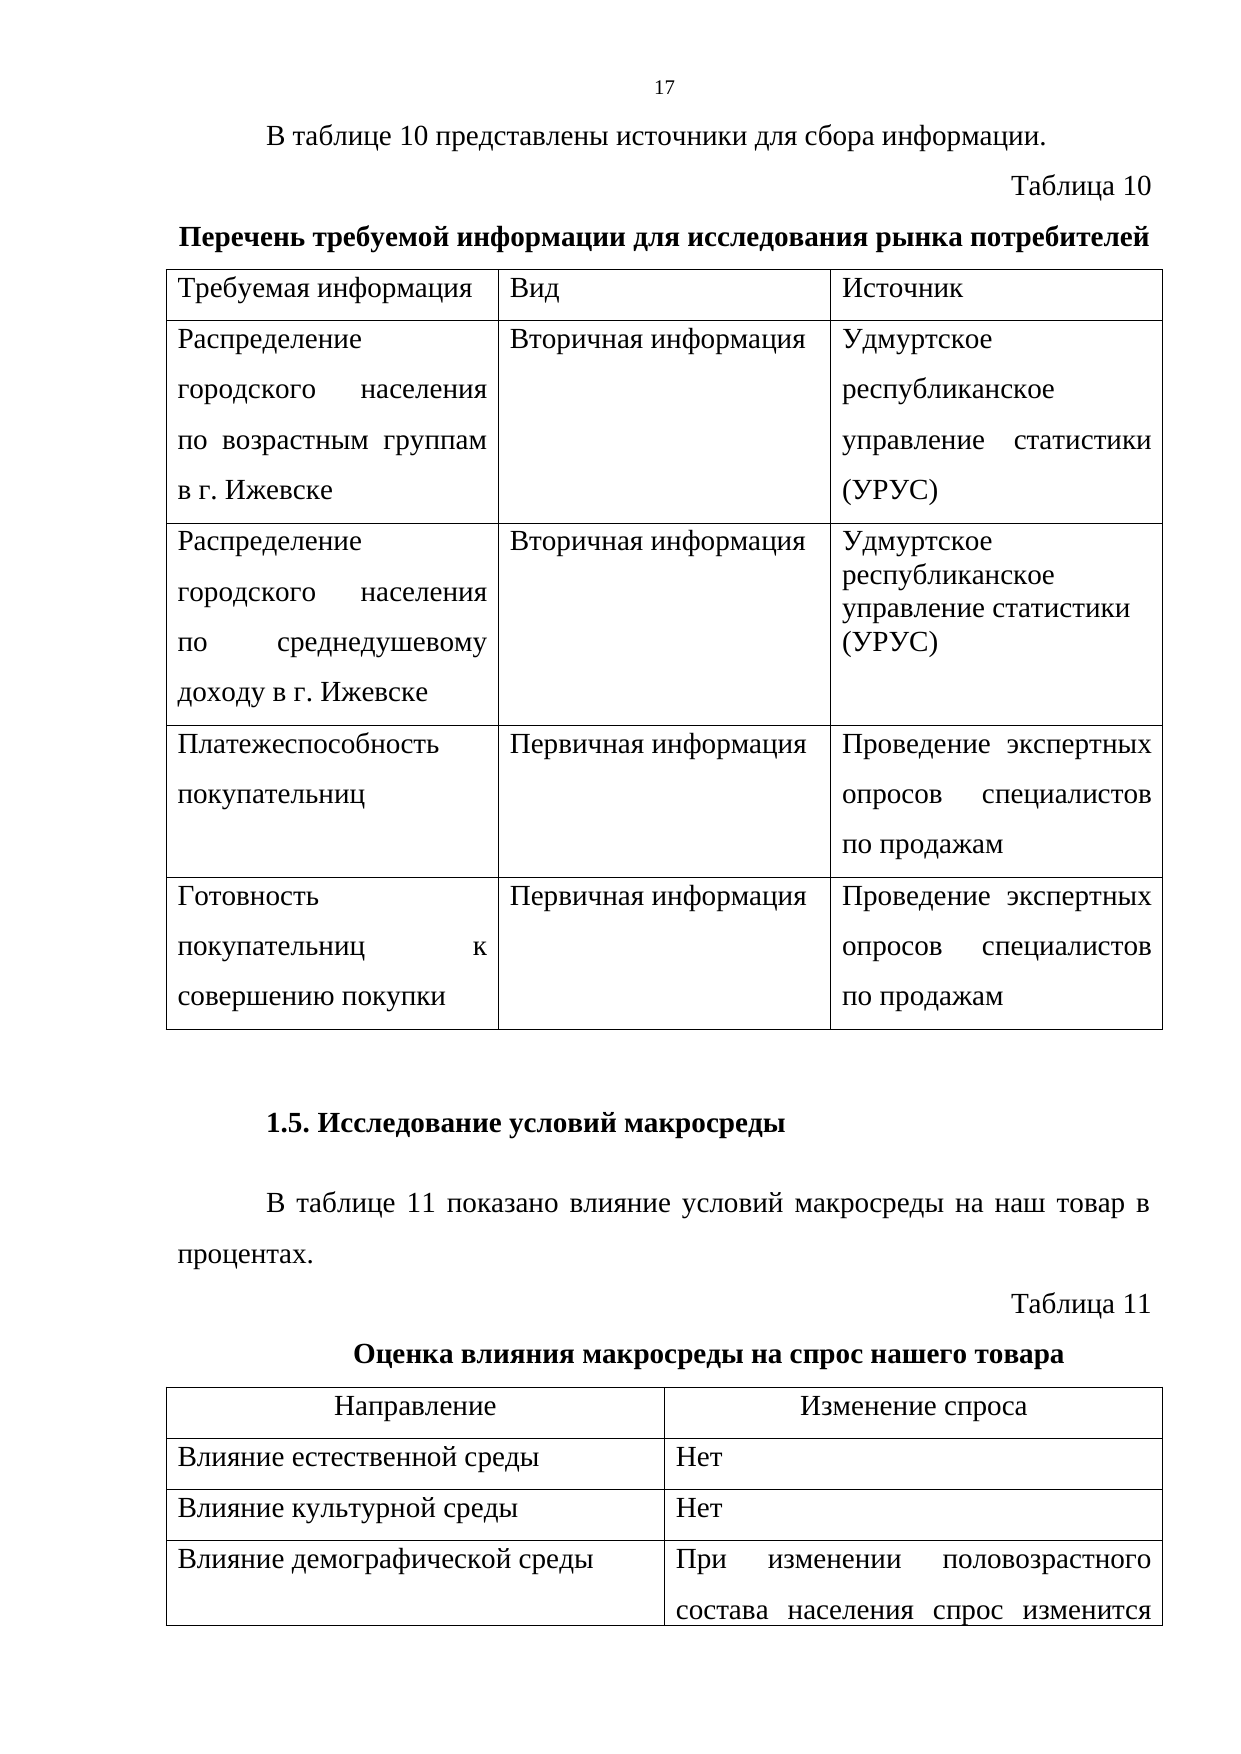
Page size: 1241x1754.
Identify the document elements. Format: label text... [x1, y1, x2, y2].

table_cell Платежеспособность покупательниц [167, 726, 498, 877]
table_header Источник [831, 270, 1162, 320]
table_cell Вторичная информация [499, 321, 830, 522]
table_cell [665, 1541, 1162, 1625]
table_cell Распределение городского населения по возрастным группам в г. Ижевске [167, 321, 498, 522]
table_cell Удмуртское республиканское управление статистики (УРУС) [831, 524, 1162, 725]
table_cell Удмуртское республиканское управление статистики (УРУС) [831, 321, 1162, 522]
table_header Требуемая информация [167, 270, 498, 320]
table_header Изменение спроса [665, 1388, 1162, 1438]
table_header Вид [499, 270, 830, 320]
table_cell Первичная информация [499, 878, 830, 1028]
text Перечень требуемой информации для исследования рынка потребителей [177, 219, 1152, 252]
table_header Направление [167, 1388, 664, 1438]
table_cell Проведение экспертных опросов специалистов по продажам [831, 878, 1162, 1028]
subtitle Исследование условий макросреды [266, 1105, 1152, 1138]
text В таблице 11 показано влияние условий макросреды на наш товар в процентах. [177, 1185, 1152, 1269]
text Таблица 10 [177, 168, 1152, 202]
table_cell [167, 1541, 664, 1625]
table_cell Готовность покупательниц к совершению покупки [167, 878, 498, 1028]
table_cell Распределение городского населения по среднедушевому доходу в г. Ижевске [167, 524, 498, 725]
table_cell Влияние естественной среды [167, 1439, 664, 1489]
table_cell Нет [665, 1439, 1162, 1489]
text В таблице 10 представлены источники для сбора информации. [177, 118, 1152, 152]
table_cell Первичная информация [499, 726, 830, 877]
table_cell Нет [665, 1490, 1162, 1540]
table_cell Проведение экспертных опросов специалистов по продажам [831, 726, 1162, 877]
table_cell Вторичная информация [499, 524, 830, 725]
text Таблица 11 [177, 1286, 1152, 1319]
table_cell Влияние культурной среды [167, 1490, 664, 1540]
text Оценка влияния макросреды на спрос нашего товара [177, 1336, 1152, 1370]
